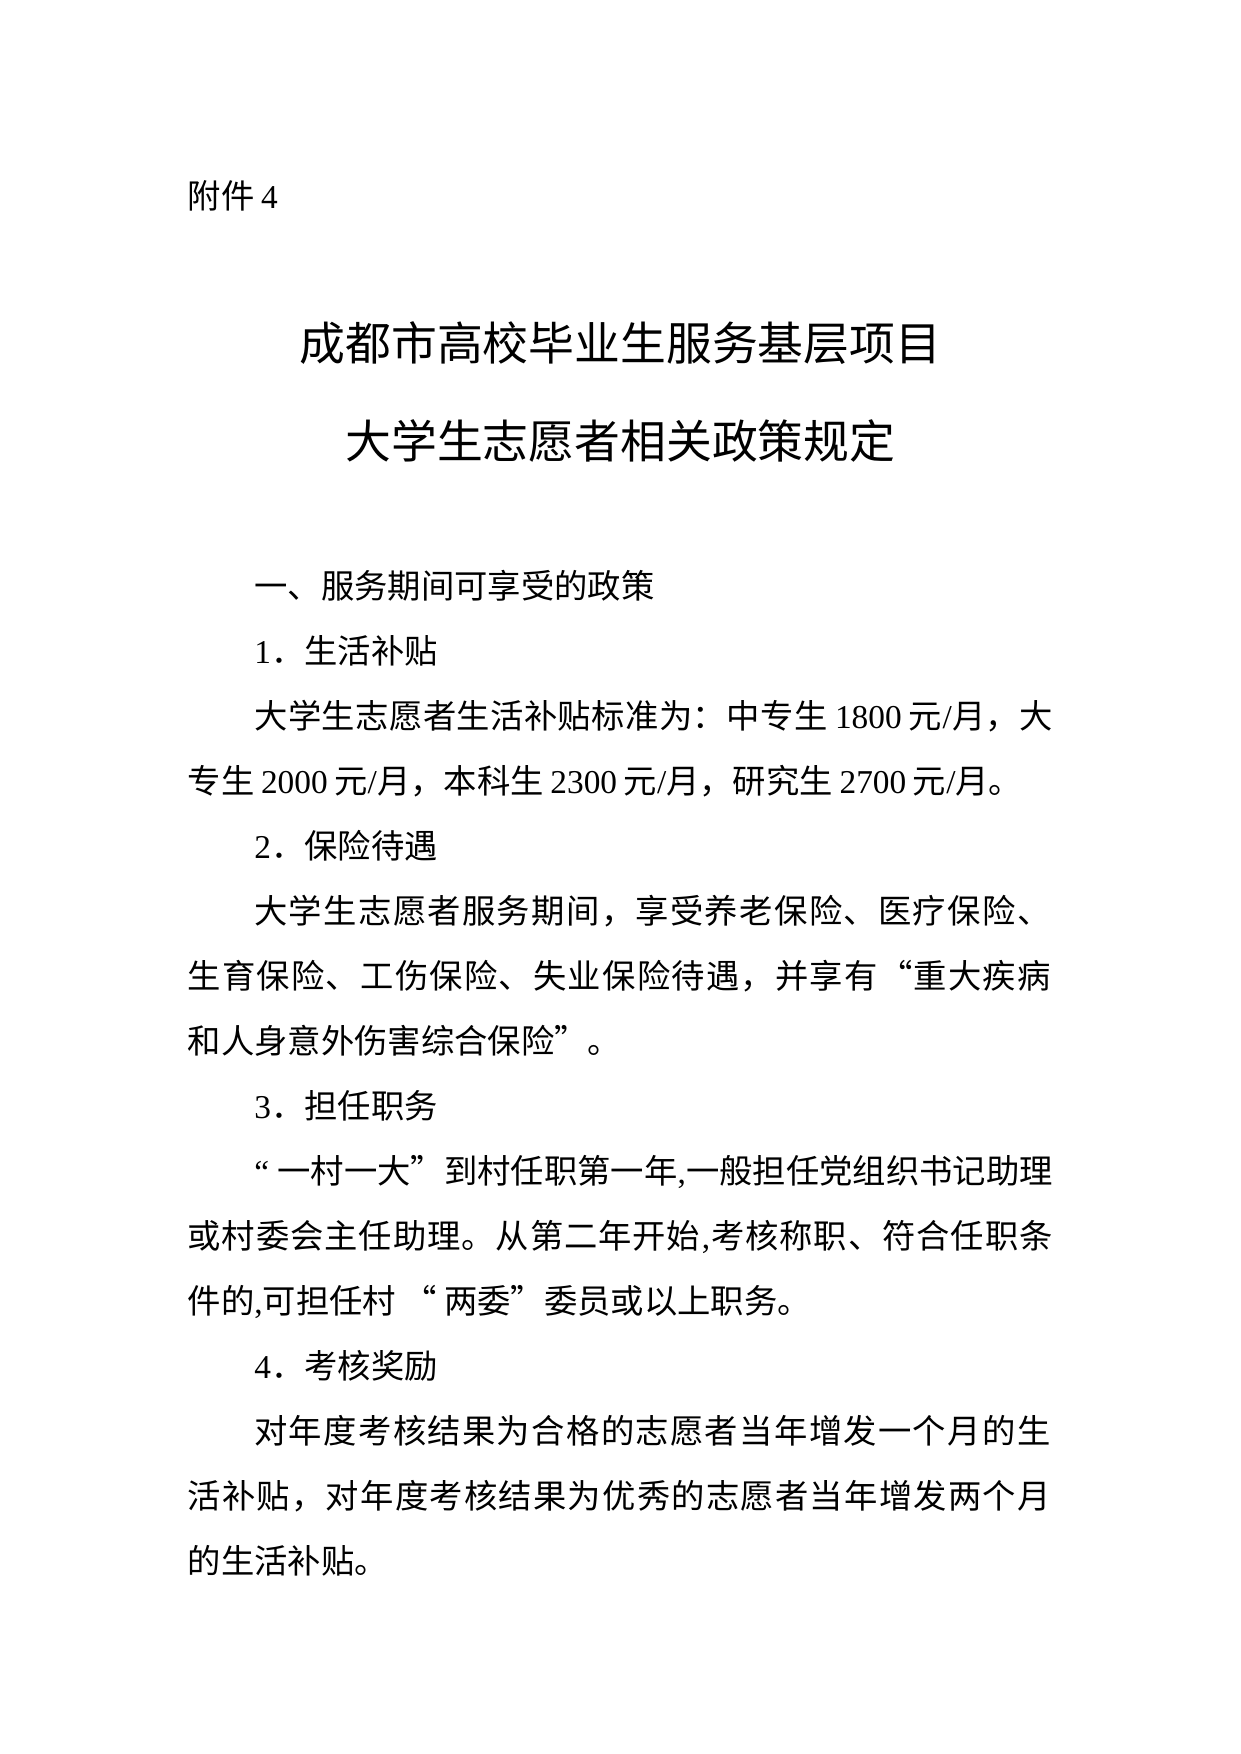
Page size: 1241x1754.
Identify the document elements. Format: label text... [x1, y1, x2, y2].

text “ 一村一大”到村任职第一年,一般担任党组织书记助理或村委会主任助理。从第二年开始,考核称职、符合任职条件的,可担任村 “ 两委”委员或以上职务。 [187, 1137, 1053, 1332]
text 1．生活补贴 [187, 617, 1053, 682]
text 大学生志愿者生活补贴标准为：中专生1800元/月，大专生2000元/月，本科生2300元/月，研究生2700元/月。 [187, 682, 1053, 812]
text 2．保险待遇 [187, 812, 1053, 877]
text 成都市高校毕业生服务基层项目 [187, 292, 1053, 389]
text 附件4 [187, 162, 1053, 227]
text 大学生志愿者相关政策规定 [187, 389, 1053, 487]
text 对年度考核结果为合格的志愿者当年增发一个月的生活补贴，对年度考核结果为优秀的志愿者当年增发两个月的生活补贴。 [187, 1397, 1053, 1592]
text 一、服务期间可享受的政策 [187, 552, 1053, 617]
text 4．考核奖励 [187, 1332, 1053, 1397]
text 3．担任职务 [187, 1072, 1053, 1137]
text 大学生志愿者服务期间，享受养老保险、医疗保险、生育保险、工伤保险、失业保险待遇，并享有“重大疾病和人身意外伤害综合保险”。 [187, 877, 1053, 1072]
